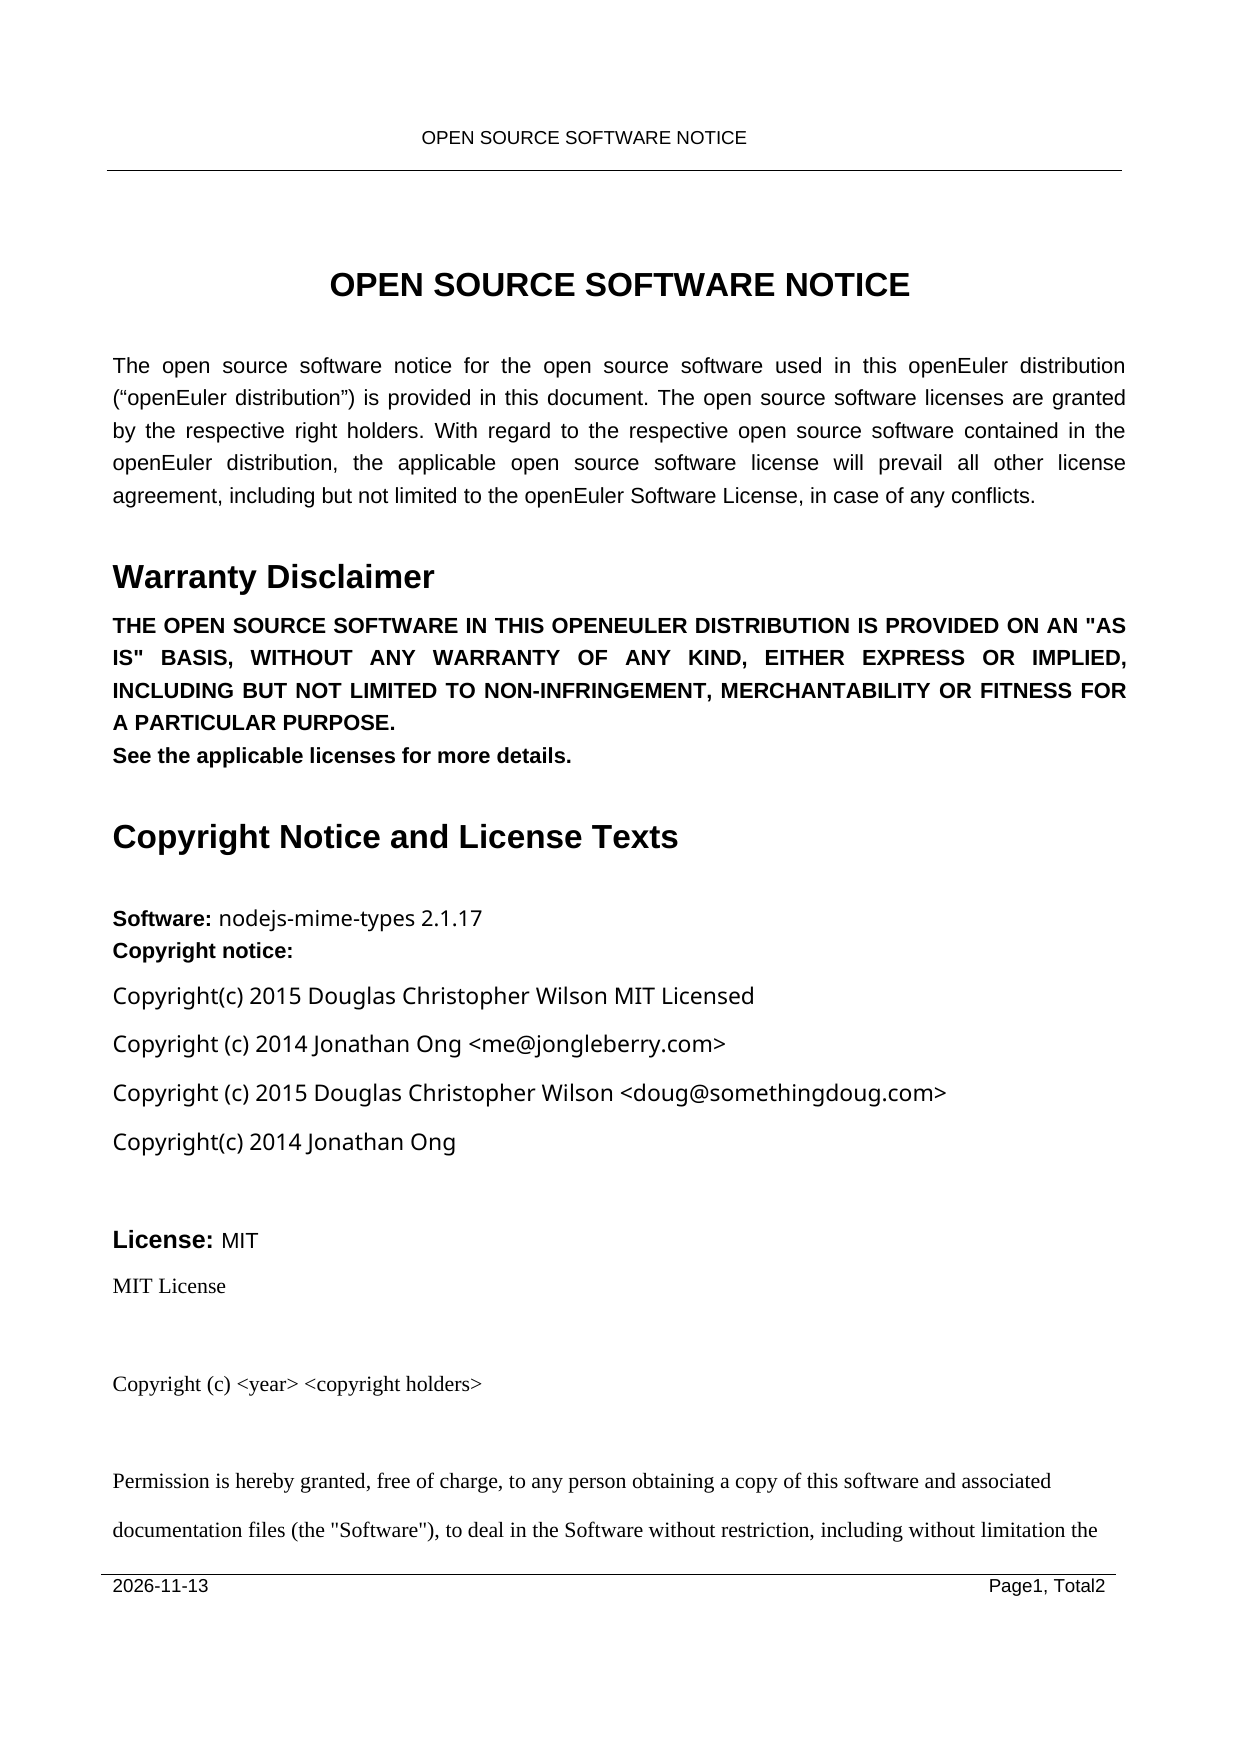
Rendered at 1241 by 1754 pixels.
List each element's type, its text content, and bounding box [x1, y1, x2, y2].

text THE OPEN SOURCE SOFTWARE IN THIS OPENEULER DISTRIBUTION IS PROVIDED ON AN "AS IS" BASIS, WITHOUT ANY WARRANTY OF ANY KIND, EITHER EXPRESS OR IMPLIED, INCLUDING BUT NOT LIMITED TO NON-INFRINGEMENT, MERCHANTABILITY OR FITNESS FOR A PARTICULAR PURPOSE. See the applicable licenses for more details. [112, 609, 1128, 771]
text Copyright Notice and License Texts [112, 804, 1128, 869]
text Warranty Disclaimer [112, 544, 1128, 609]
text Software: nodejs-mime-types 2.1.17 [112, 901, 1128, 934]
text OPEN SOURCE SOFTWARE NOTICE [112, 251, 1128, 316]
text Copyright notice: [112, 934, 1128, 966]
text Copyright(c) 2015 Douglas Christopher Wilson MIT Licensed Copyright (c) 2014 Jonathan Ong <me@jongleberry.com> Copyright (c) 2015 Douglas Christopher Wilson <doug@somethingdoug.com> Copyright(c) 2014 Jonathan Ong [112, 979, 1128, 1207]
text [112, 1270, 1128, 1546]
text The open source software notice for the open source software used in this openEuler distribution (“openEuler distribution”) is provided in this document. The open source software licenses are granted by the respective right holders. With regard to the respective open source software contained in the openEuler distribution, the applicable open source software license will prevail all other license agreement, including but not limited to the openEuler Software License, in case of any conflicts. [112, 349, 1128, 511]
text License: MIT [112, 1223, 1128, 1255]
